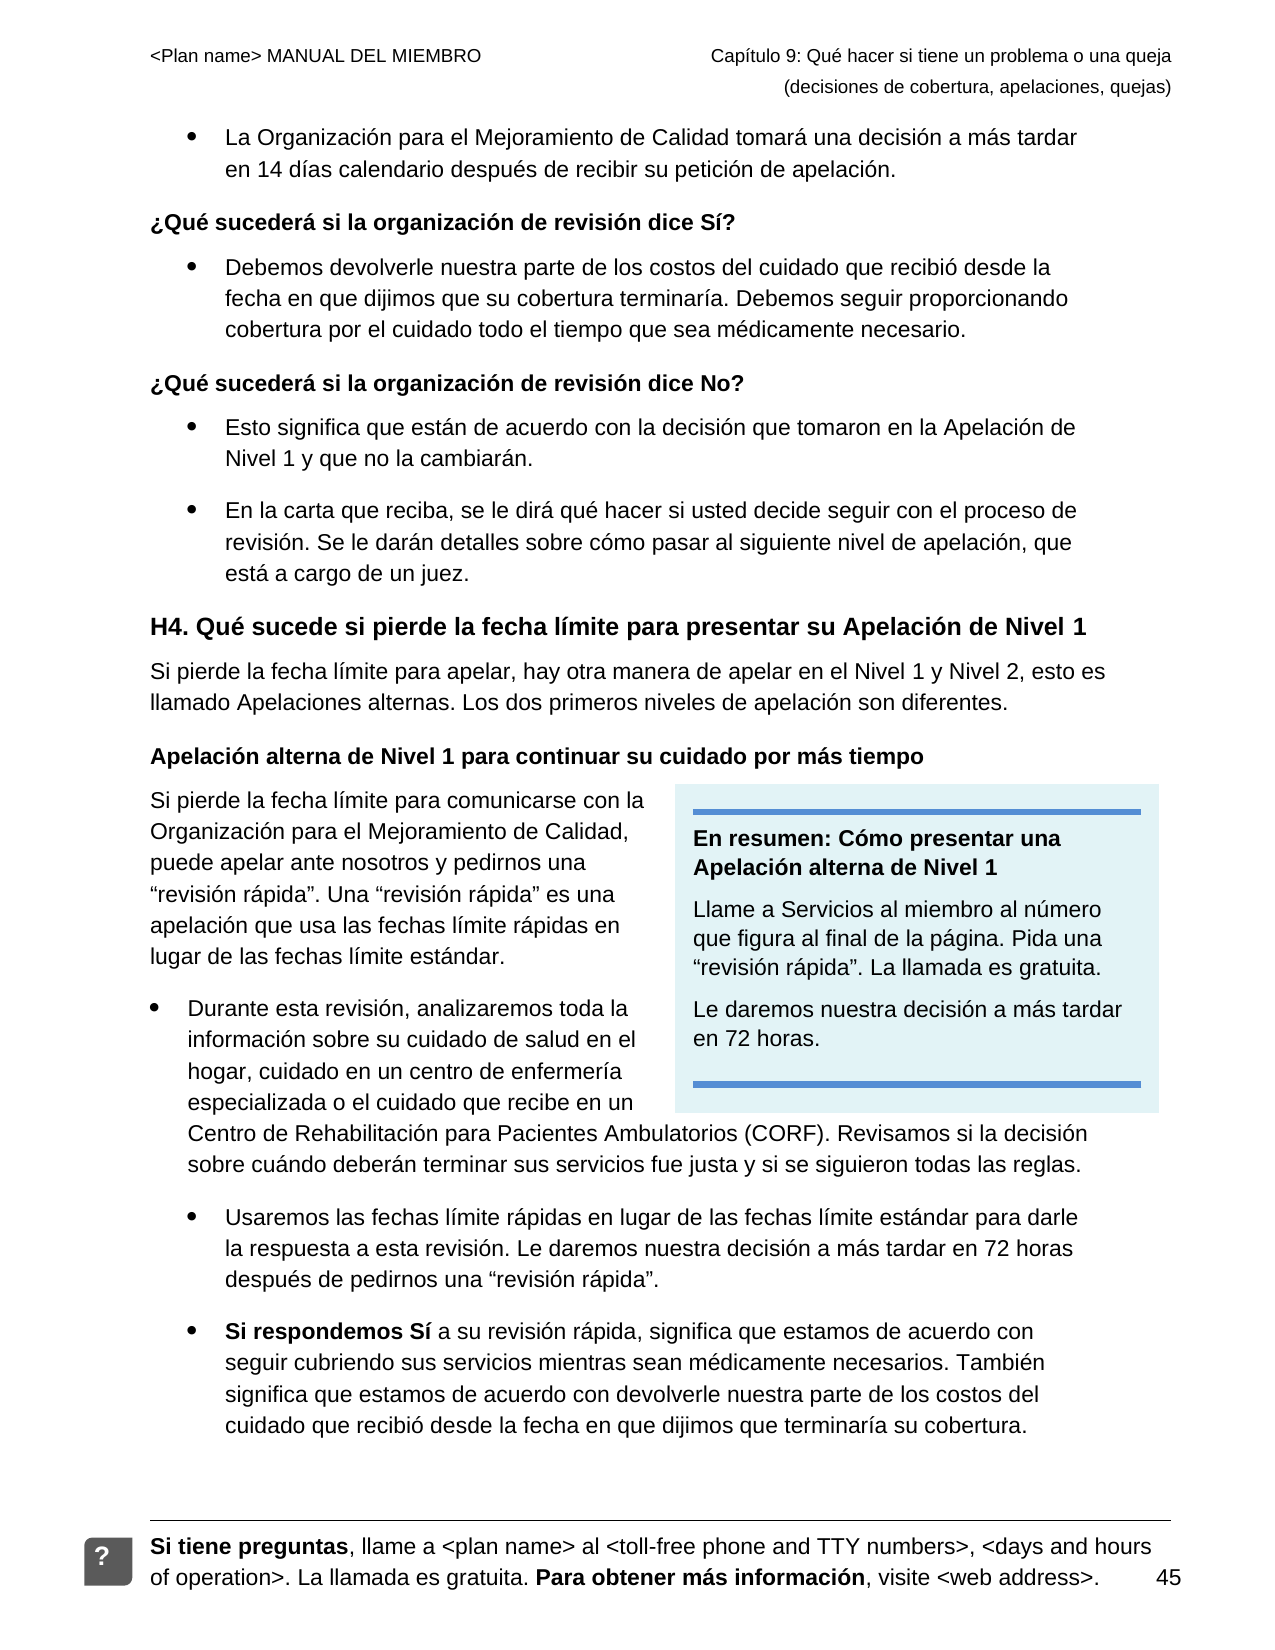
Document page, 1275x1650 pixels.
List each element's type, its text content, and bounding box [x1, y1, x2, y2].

table_header En resumen: Cómo presentar una Apelación alterna de Nivel 1 Llame a Servicios al miembro al número que figura al final de la página. Pida una “revisión rápida”. La llamada es gratuita. Le daremos nuestra decisión a más tardar en 72 horas. [688, 796, 1146, 1100]
subtitle H4. Qué sucede si pierde la fecha límite para presentar su Apelación de Nivel 1 [150, 608, 1096, 642]
list En la carta que reciba, se le dirá qué hacer si usted decide seguir con el proceso de revisión. Se le darán detalles sobre cómo pasar al siguiente nivel de apelación, que está a cargo de un juez. [187, 494, 1096, 587]
list Esto significa que están de acuerdo con la decisión que tomaron en la Apelación de Nivel 1 y que no la cambiarán. [187, 410, 1096, 473]
list Debemos devolverle nuestra parte de los costos del cuidado que recibió desde la fecha en que dijimos que su cobertura terminaría. Debemos seguir proporcionando cobertura por el cuidado todo el tiempo que sea médicamente necesario. [187, 250, 1096, 344]
list Si respondemos Sí a su revisión rápida, significa que estamos de acuerdo con seguir cubriendo sus servicios mientras sean médicamente necesarios. También significa que estamos de acuerdo con devolverle nuestra parte de los costos del cuidado que recibió desde la fecha en que dijimos que terminaría su cobertura. [187, 1314, 1096, 1439]
list La Organización para el Mejoramiento de Calidad tomará una decisión a más tardar en 14 días calendario después de recibir su petición de apelación. [187, 121, 1096, 183]
text Si pierde la fecha límite para comunicarse con la Organización para el Mejoramiento de Calidad, puede apelar ante nosotros y pedirnos una “revisión rápida”. Una “revisión rápida” es una apelación que usa las fechas límite rápidas en lugar de las fechas límite estándar. [150, 783, 687, 971]
list Durante esta revisión, analizaremos toda la información sobre su cuidado de salud en el hogar, cuidado en un centro de enfermería especializada o el cuidado que recibe en un Centro de Rehabilitación para Pacientes Ambulatorios (CORF). Revisamos si la decisión sobre cuándo deberán terminar sus servicios fue justa y si se siguieron todas las reglas. [150, 992, 1096, 1179]
text Si pierde la fecha límite para apelar, hay otra manera de apelar en el Nivel 1 y Nivel 2, esto es llamado Apelaciones alternas. Los dos primeros niveles de apelación son diferentes. [150, 654, 1171, 717]
subtitle ¿Qué sucederá si la organización de revisión dice No? [150, 364, 1096, 398]
subtitle Apelación alterna de Nivel 1 para continuar su cuidado por más tiempo [150, 737, 1096, 771]
subtitle ¿Qué sucederá si la organización de revisión dice Sí? [150, 204, 1096, 237]
list Usaremos las fechas límite rápidas en lugar de las fechas límite estándar para darle la respuesta a esta revisión. Le daremos nuestra decisión a más tardar en 72 horas después de pedirnos una “revisión rápida”. [187, 1200, 1096, 1294]
